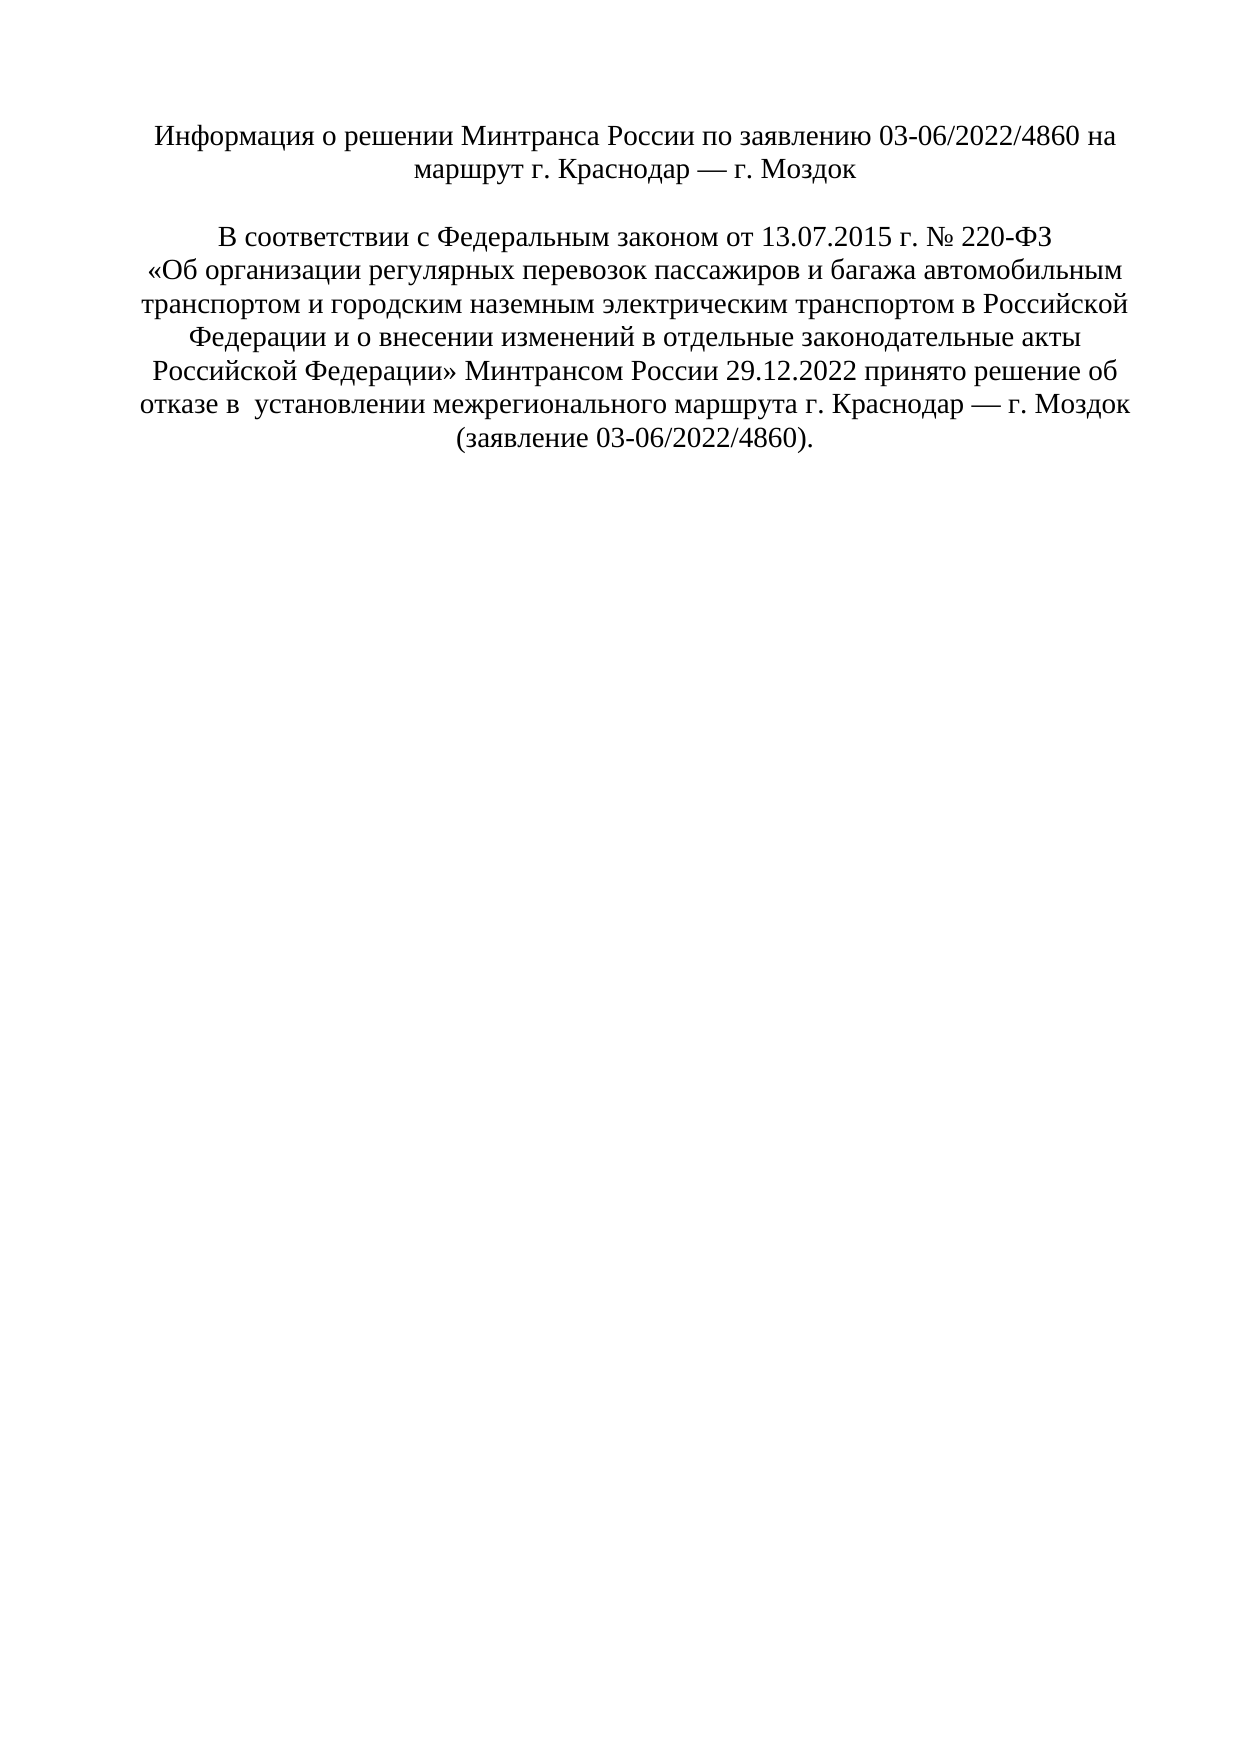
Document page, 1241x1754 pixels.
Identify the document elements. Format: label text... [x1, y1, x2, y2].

text Информация о решении Минтранса России по заявлению 03-06/2022/4860 на маршрут г. Краснодар — г. Моздок [118, 118, 1152, 185]
text В соответствии с Федеральным законом от 13.07.2015 г. № 220-ФЗ «Об организации регулярных перевозок пассажиров и багажа автомобильным транспортом и городским наземным электрическим транспортом в Российской Федерации и о внесении изменений в отдельные законодательные акты Российской Федерации» Минтрансом России 29.12.2022 принято решение об отказе в установлении межрегионального маршрута г. Краснодар — г. Моздок (заявление 03-06/2022/4860). [118, 219, 1152, 453]
